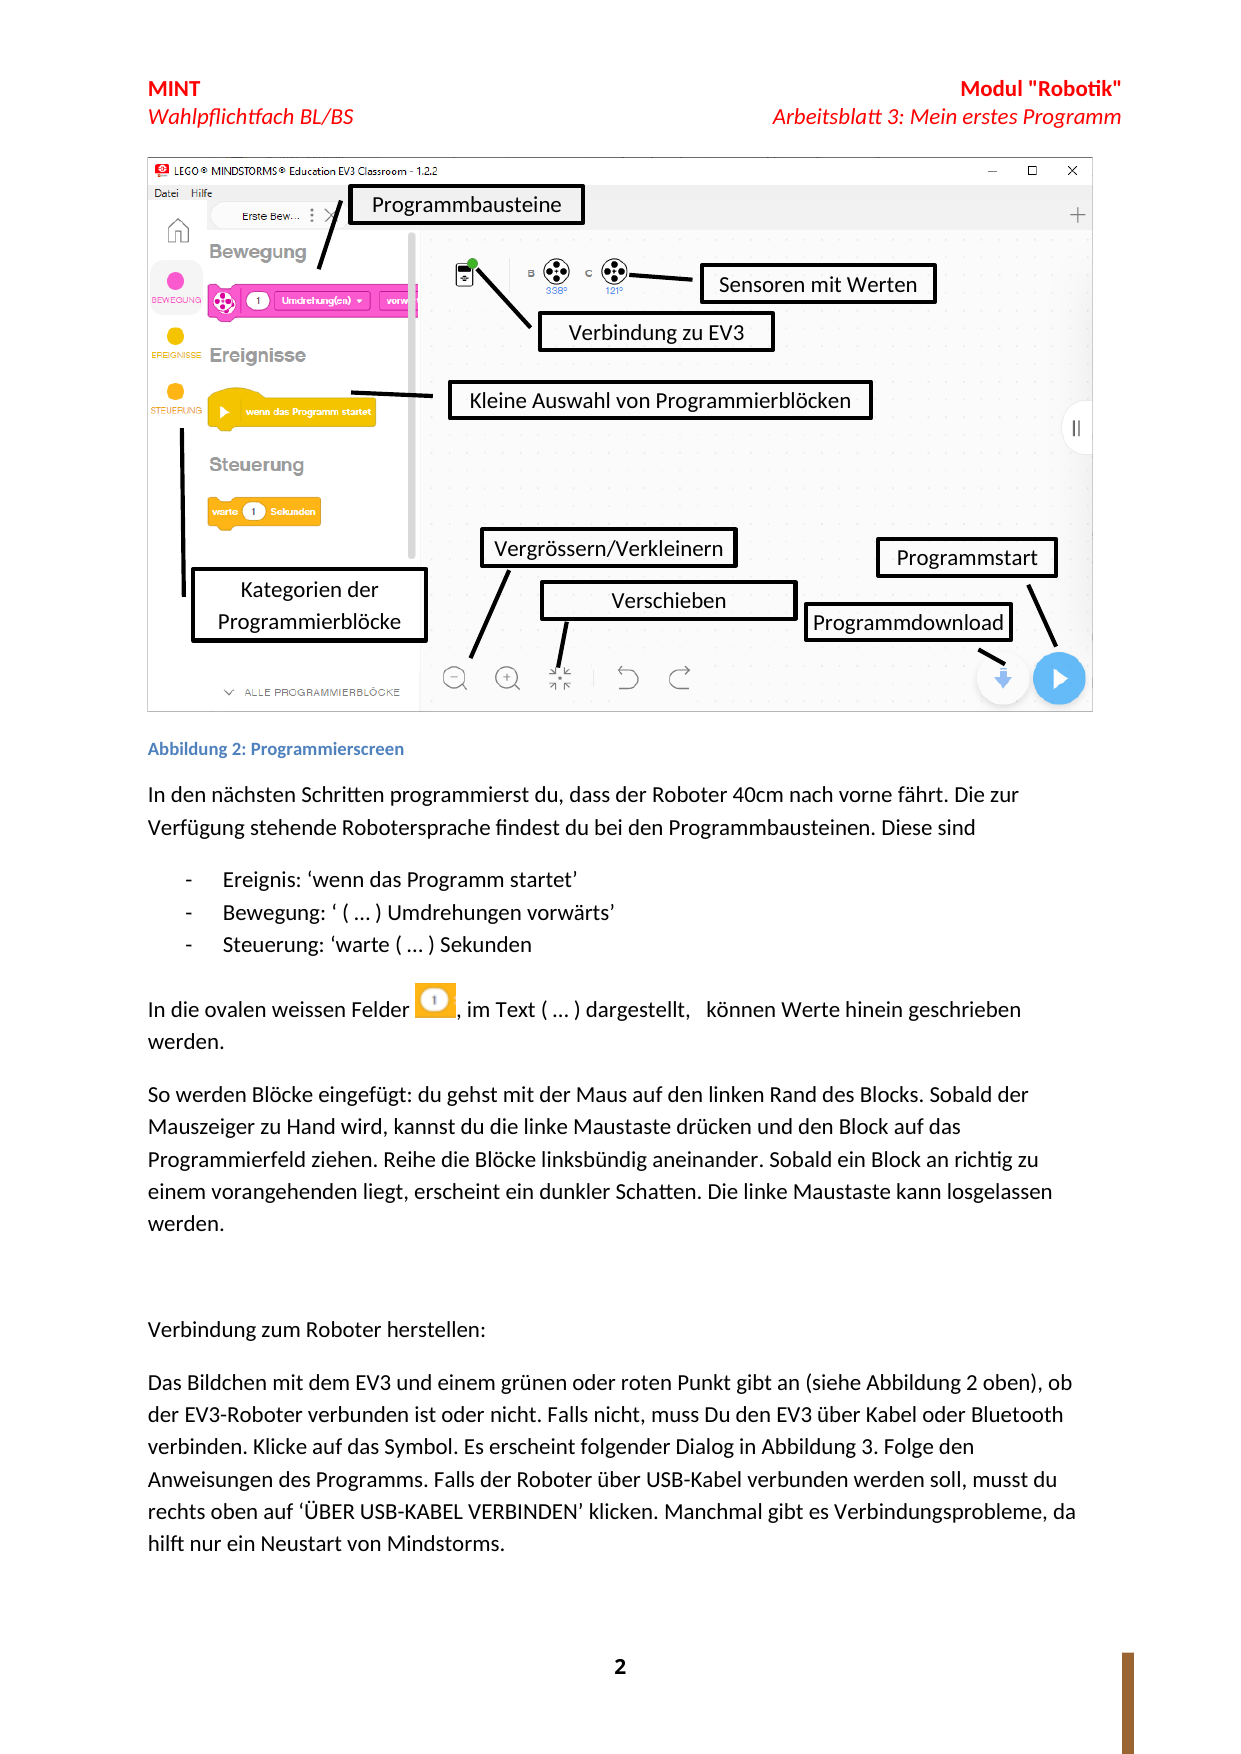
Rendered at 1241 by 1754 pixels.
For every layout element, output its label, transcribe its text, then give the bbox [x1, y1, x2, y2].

picture [415, 983, 456, 1018]
text Abbildung 2: Programmierscreen [148, 737, 1093, 759]
list Steuerung: ‘warte ( … ) Sekunden [185, 930, 1093, 958]
text In den nächsten Schritten programmierst du, dass der Roboter 40cm nach vorne fährt. Die zur Verfügung stehende Robotersprache findest du bei den Programmbausteinen. Diese sind [148, 780, 1093, 841]
text In die ovalen weissen Felder , im Text ( … ) dargestellt, können Werte hinein geschrieben werden. [148, 983, 1093, 1055]
text Das Bildchen mit dem EV3 und einem grünen oder roten Punkt gibt an (siehe Abbildung 2 oben), ob der EV3-Roboter verbunden ist oder nicht. Falls nicht, muss Du den EV3 über Kabel oder Bluetooth verbinden. Klicke auf das Symbol. Es erscheint folgender Dialog in Abbildung 3. Folge den Anweisungen des Programms. Falls der Roboter über USB-Kabel verbunden werden soll, musst du rechts oben auf ‘ÜBER USB-KABEL VERBINDEN’ klicken. Manchmal gibt es Verbindungsprobleme, da hilft nur ein Neustart von Mindstorms. [148, 1368, 1093, 1557]
picture [147, 157, 1093, 712]
text So werden Blöcke eingefügt: du gehst mit der Maus auf den linken Rand des Blocks. Sobald der Mauszeiger zu Hand wird, kannst du die linke Maustaste drücken und den Block auf das Programmierfeld ziehen. Reihe die Blöcke linksbündig aneinander. Sobald ein Block an richtig zu einem vorangehenden liegt, erscheint ein dunkler Schatten. Die linke Maustaste kann losgelassen werden. [148, 1080, 1093, 1237]
list Bewegung: ‘ ( … ) Umdrehungen vorwärts’ [185, 898, 1093, 926]
list Ereignis: ‘wenn das Programm startet’ [185, 866, 1093, 894]
text Verbindung zum Roboter herstellen: [148, 1315, 1093, 1343]
